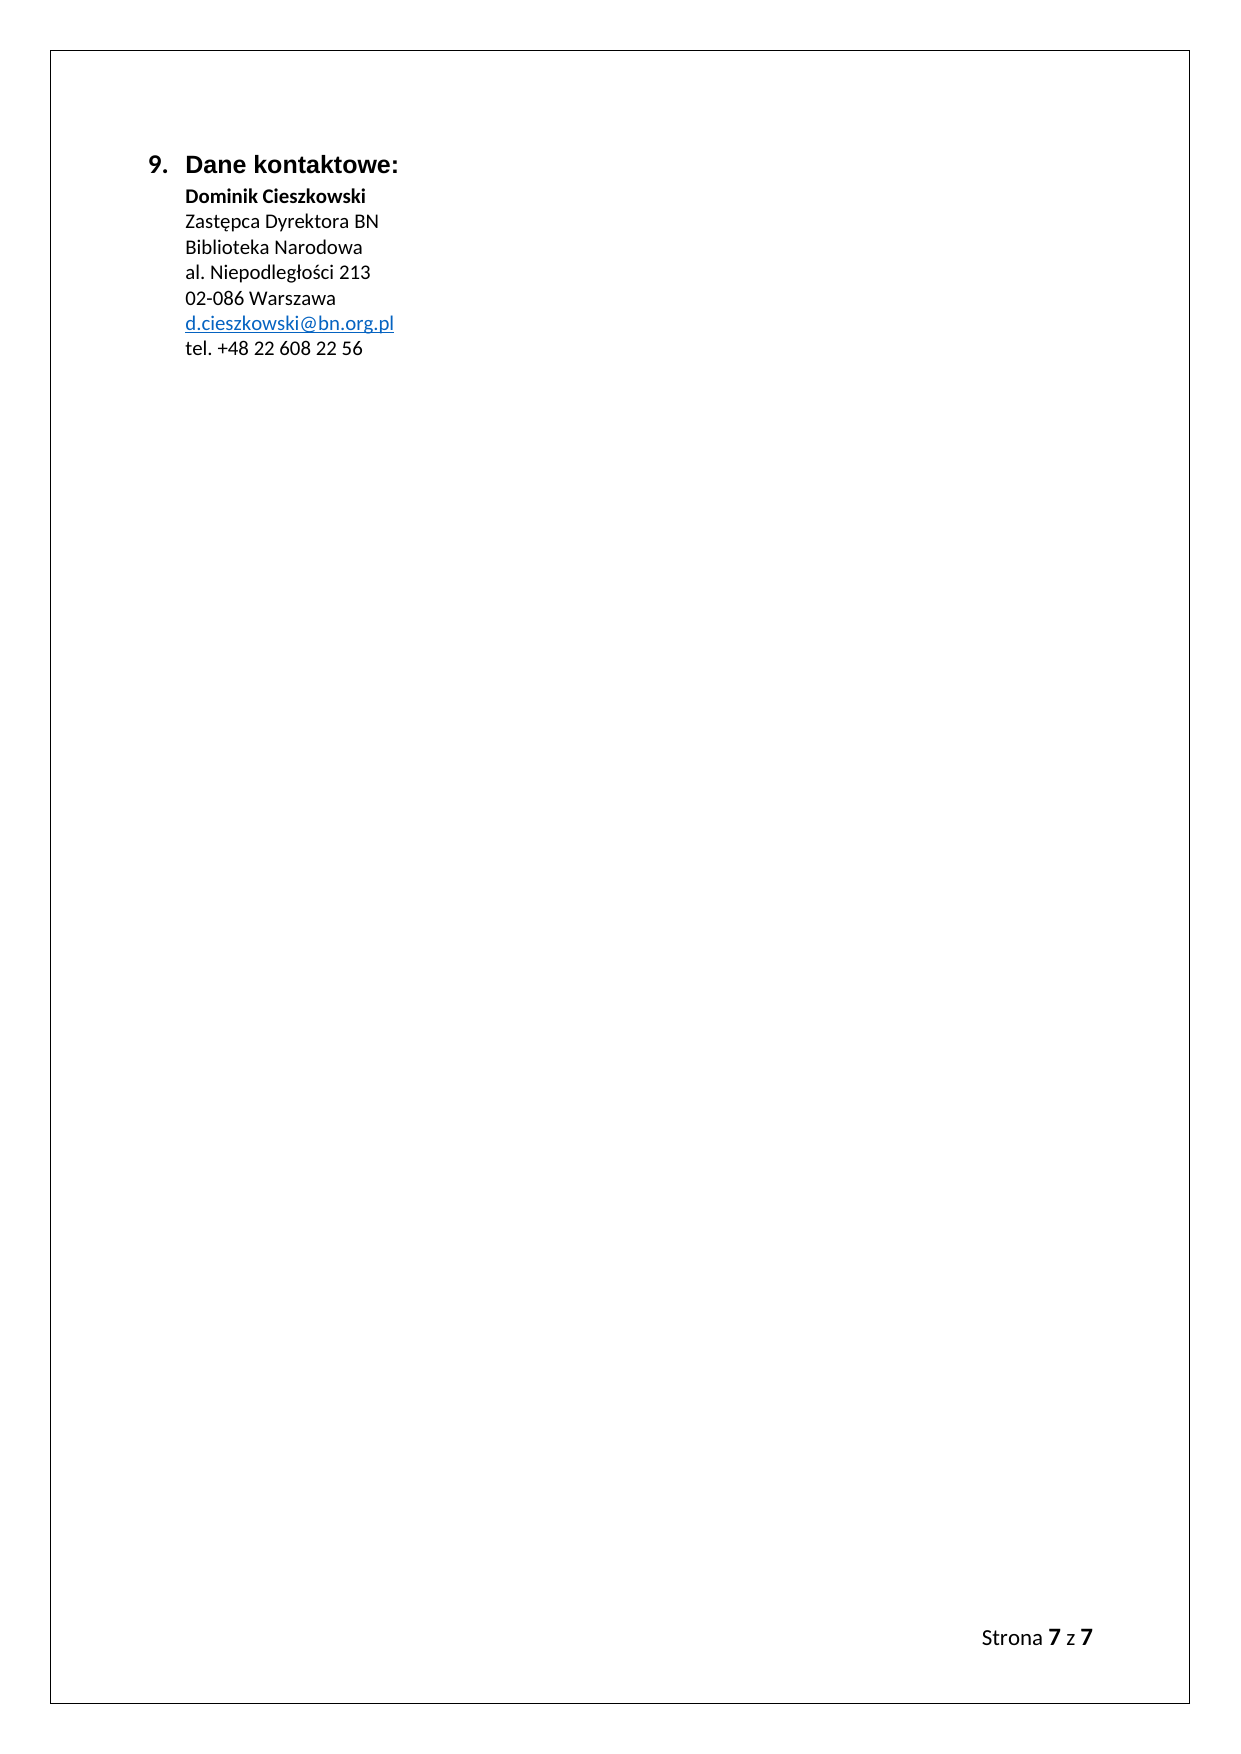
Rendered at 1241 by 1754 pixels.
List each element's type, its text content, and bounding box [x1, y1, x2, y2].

text tel. +48 22 608 22 56 [185, 336, 1093, 361]
list Dane kontaktowe: [148, 147, 1093, 181]
text d.cieszkowski@bn.org.pl [185, 310, 1093, 336]
text al. Niepodległości 213 [185, 259, 1093, 285]
text Biblioteka Narodowa [185, 234, 1093, 259]
text Zastępca Dyrektora BN [185, 208, 1093, 234]
text Dominik Cieszkowski [185, 183, 1093, 208]
text 02-086 Warszawa [185, 285, 1093, 310]
